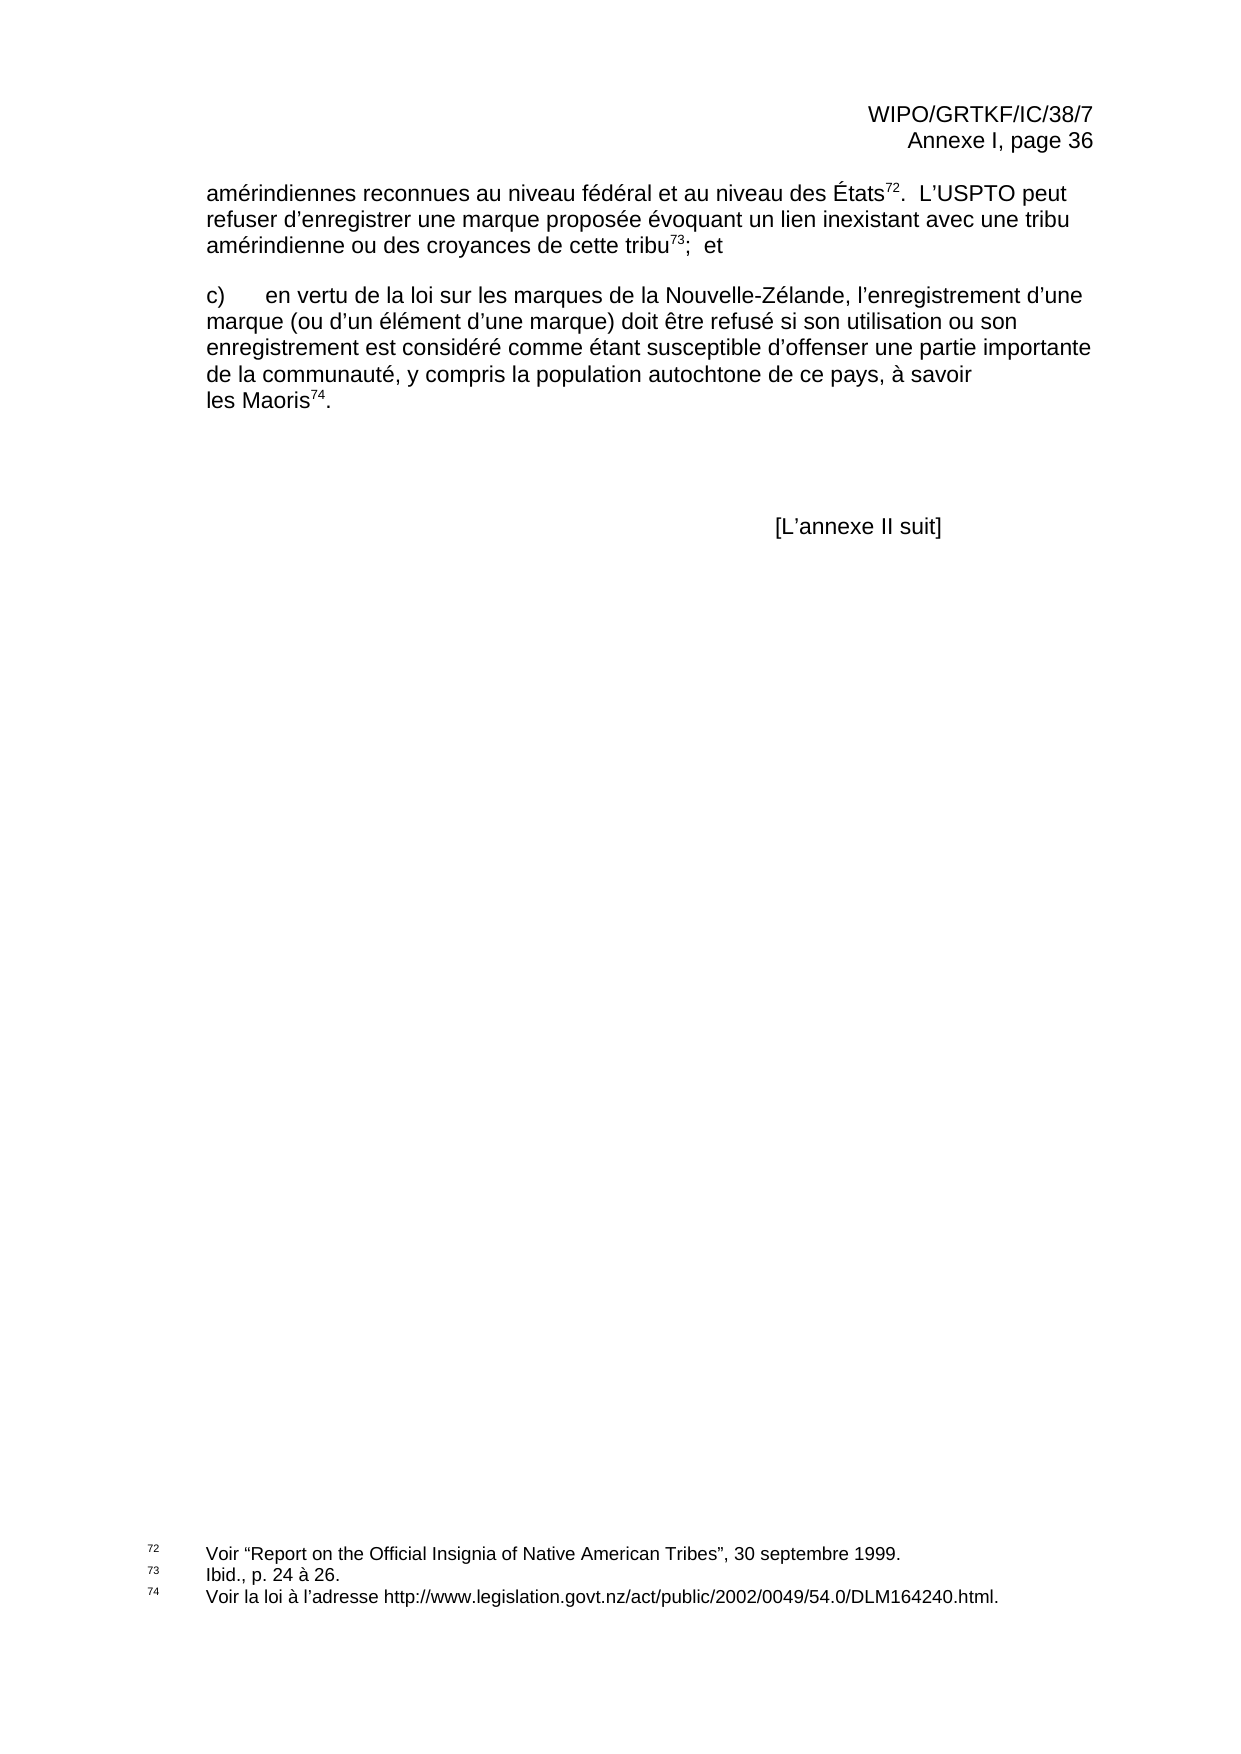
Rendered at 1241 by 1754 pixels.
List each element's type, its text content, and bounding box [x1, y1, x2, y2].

list en vertu de la loi sur les marques de la Nouvelle-Zélande, l’enregistrement d’une marque (ou d’un élément d’une marque) doit être refusé si son utilisation ou son enregistrement est considéré comme étant susceptible d’offenser une partie importante de la communauté, y compris la population autochtone de ce pays, à savoir les Maoris. [206, 282, 1093, 413]
text [L’annexe II suit] [775, 513, 1093, 540]
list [206, 179, 1093, 259]
